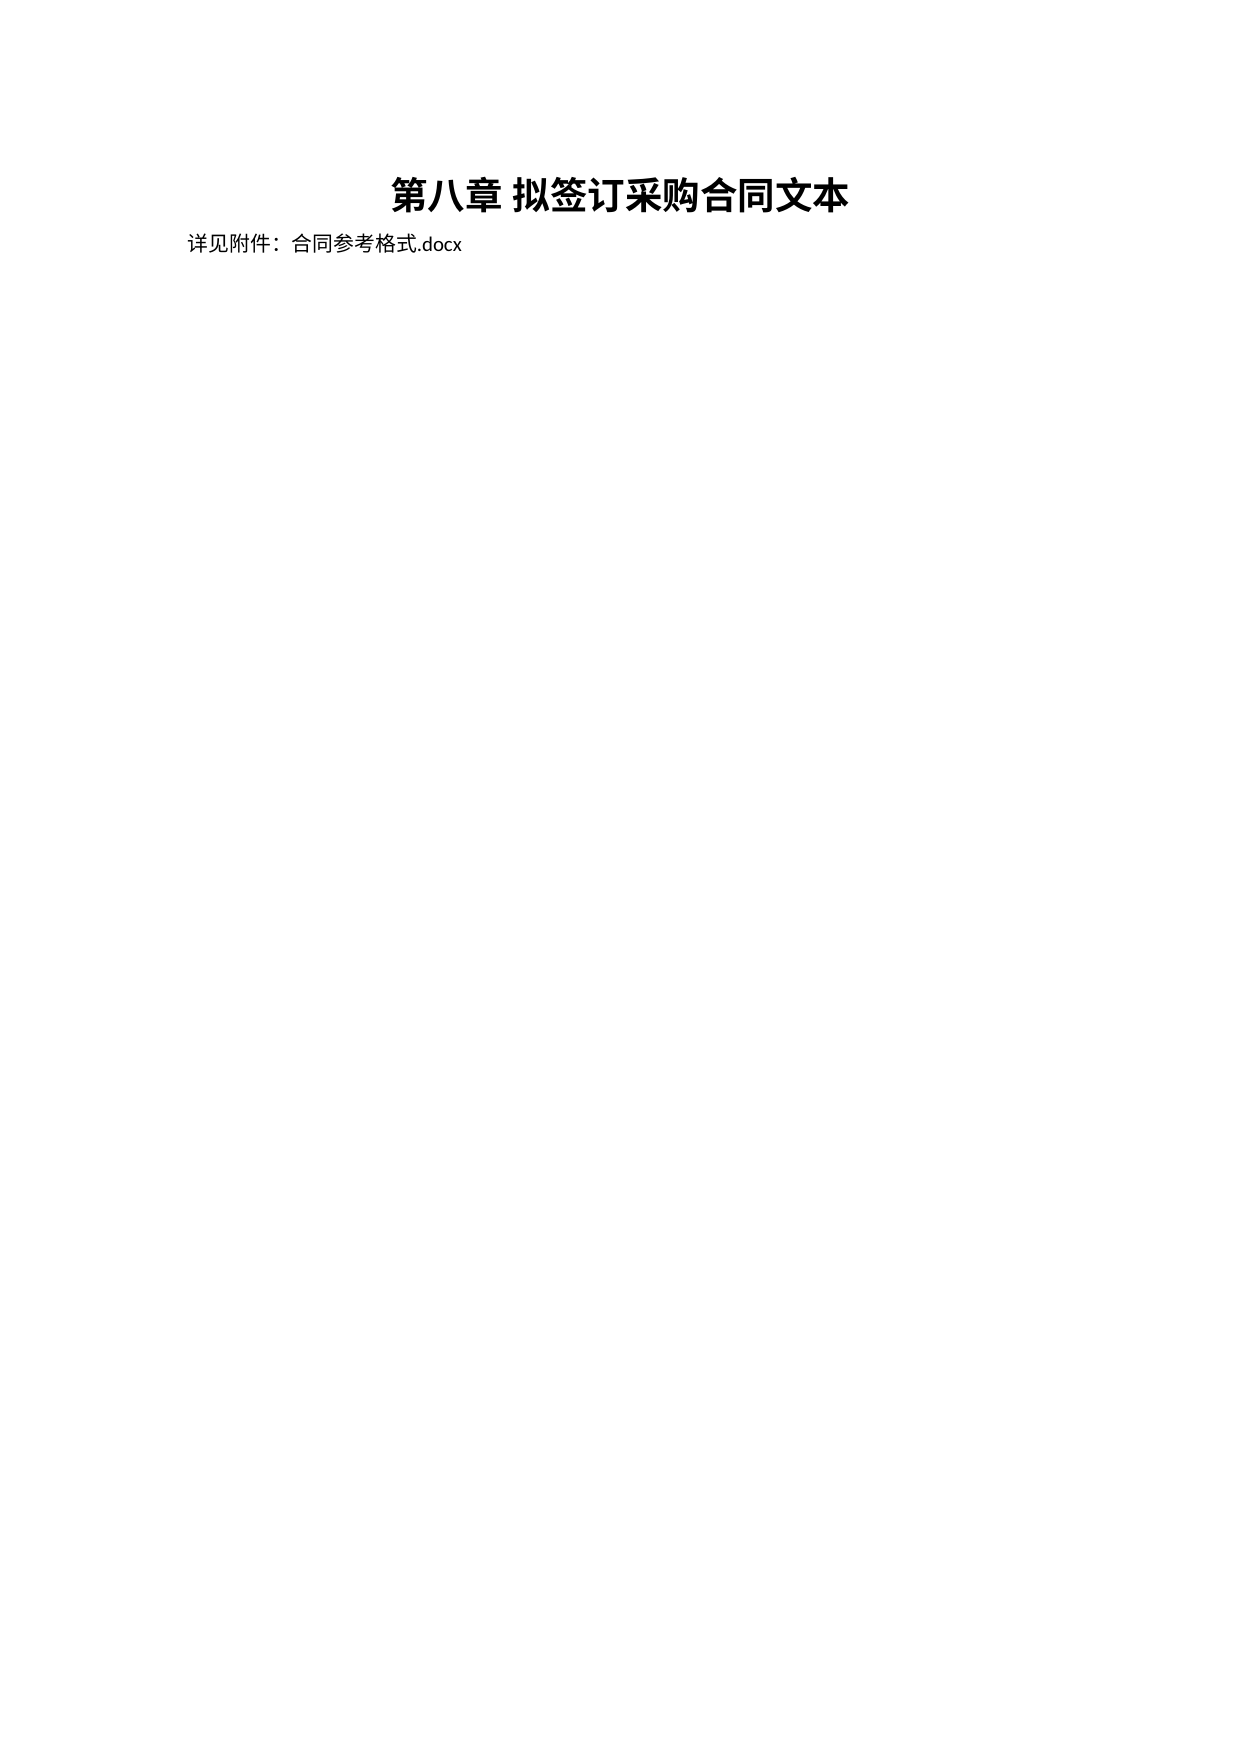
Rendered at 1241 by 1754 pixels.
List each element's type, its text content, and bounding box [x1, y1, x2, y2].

text 第八章 拟签订采购合同文本 [187, 162, 1053, 227]
text 详见附件：合同参考格式.docx [187, 227, 1053, 259]
